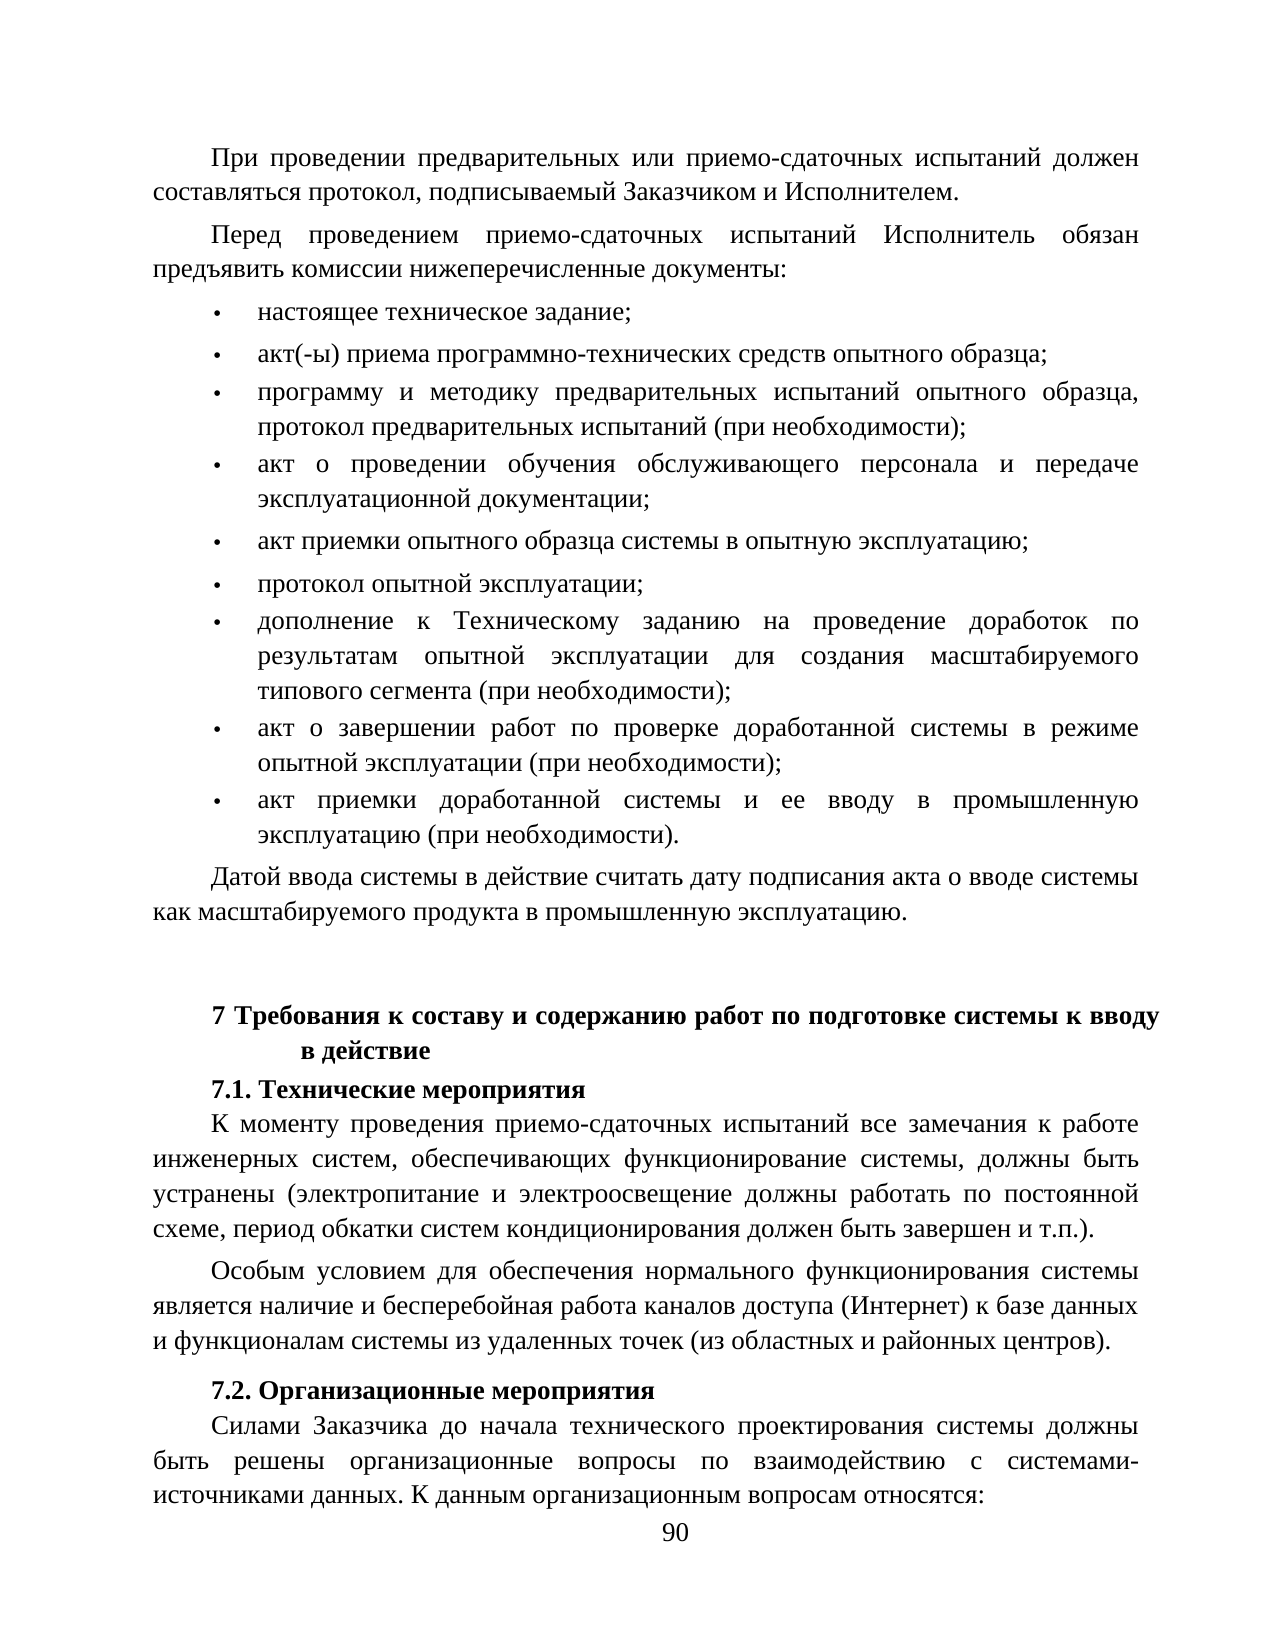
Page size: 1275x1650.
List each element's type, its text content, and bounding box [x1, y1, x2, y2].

list акт о завершении работ по проверке доработанной системы в режиме опытной эксплуатации (при необходимости); [213, 711, 1140, 777]
subtitle 7.2. Организационные мероприятия [153, 1374, 1140, 1405]
text К моменту проведения приемо-сдаточных испытаний все замечания к работе инженерных систем, обеспечивающих функционирование системы, должны быть устранены (электропитание и электроосвещение должны работать по постоянной схеме, период обкатки систем кондиционирования должен быть завершен и т.п.). [153, 1107, 1140, 1243]
list настоящее техническое задание; [213, 295, 1140, 326]
list акт(-ы) приема программно-технических средств опытного образца; [213, 338, 1140, 369]
text Датой ввода системы в действие считать дату подписания акта о вводе системы как масштабируемого продукта в промышленную эксплуатацию. [153, 860, 1140, 926]
list протокол опытной эксплуатации; [213, 567, 1140, 598]
list программу и методику предварительных испытаний опытного образца, протокол предварительных испытаний (при необходимости); [213, 375, 1140, 441]
subtitle 7.1. Технические мероприятия [153, 1073, 1140, 1104]
list дополнение к Техническому заданию на проведение доработок по результатам опытной эксплуатации для создания масштабируемого типового сегмента (при необходимости); [213, 604, 1140, 705]
list акт о проведении обучения обслуживающего персонала и передаче эксплуатационной документации; [213, 447, 1140, 513]
text При проведении предварительных или приемо-сдаточных испытаний должен составляться протокол, подписываемый Заказчиком и Исполнителем. [153, 141, 1140, 207]
subtitle 7 Требования к составу и содержанию работ по подготовке системы к вводу в действие [212, 999, 1161, 1065]
text Особым условием для обеспечения нормального функционирования системы является наличие и бесперебойная работа каналов доступа (Интернет) к базе данных и функционалам системы из удаленных точек (из областных и районных центров). [153, 1254, 1140, 1355]
text Силами Заказчика до начала технического проектирования системы должны быть решены организационные вопросы по взаимодействию с системами-источниками данных. К данным организационным вопросам относятся: [153, 1409, 1140, 1510]
list акт приемки опытного образца системы в опытную эксплуатацию; [213, 524, 1140, 555]
text Перед проведением приемо-сдаточных испытаний Исполнитель обязан предъявить комиссии нижеперечисленные документы: [153, 218, 1140, 284]
list акт приемки доработанной системы и ее вводу в промышленную эксплуатацию (при необходимости). [213, 783, 1140, 849]
